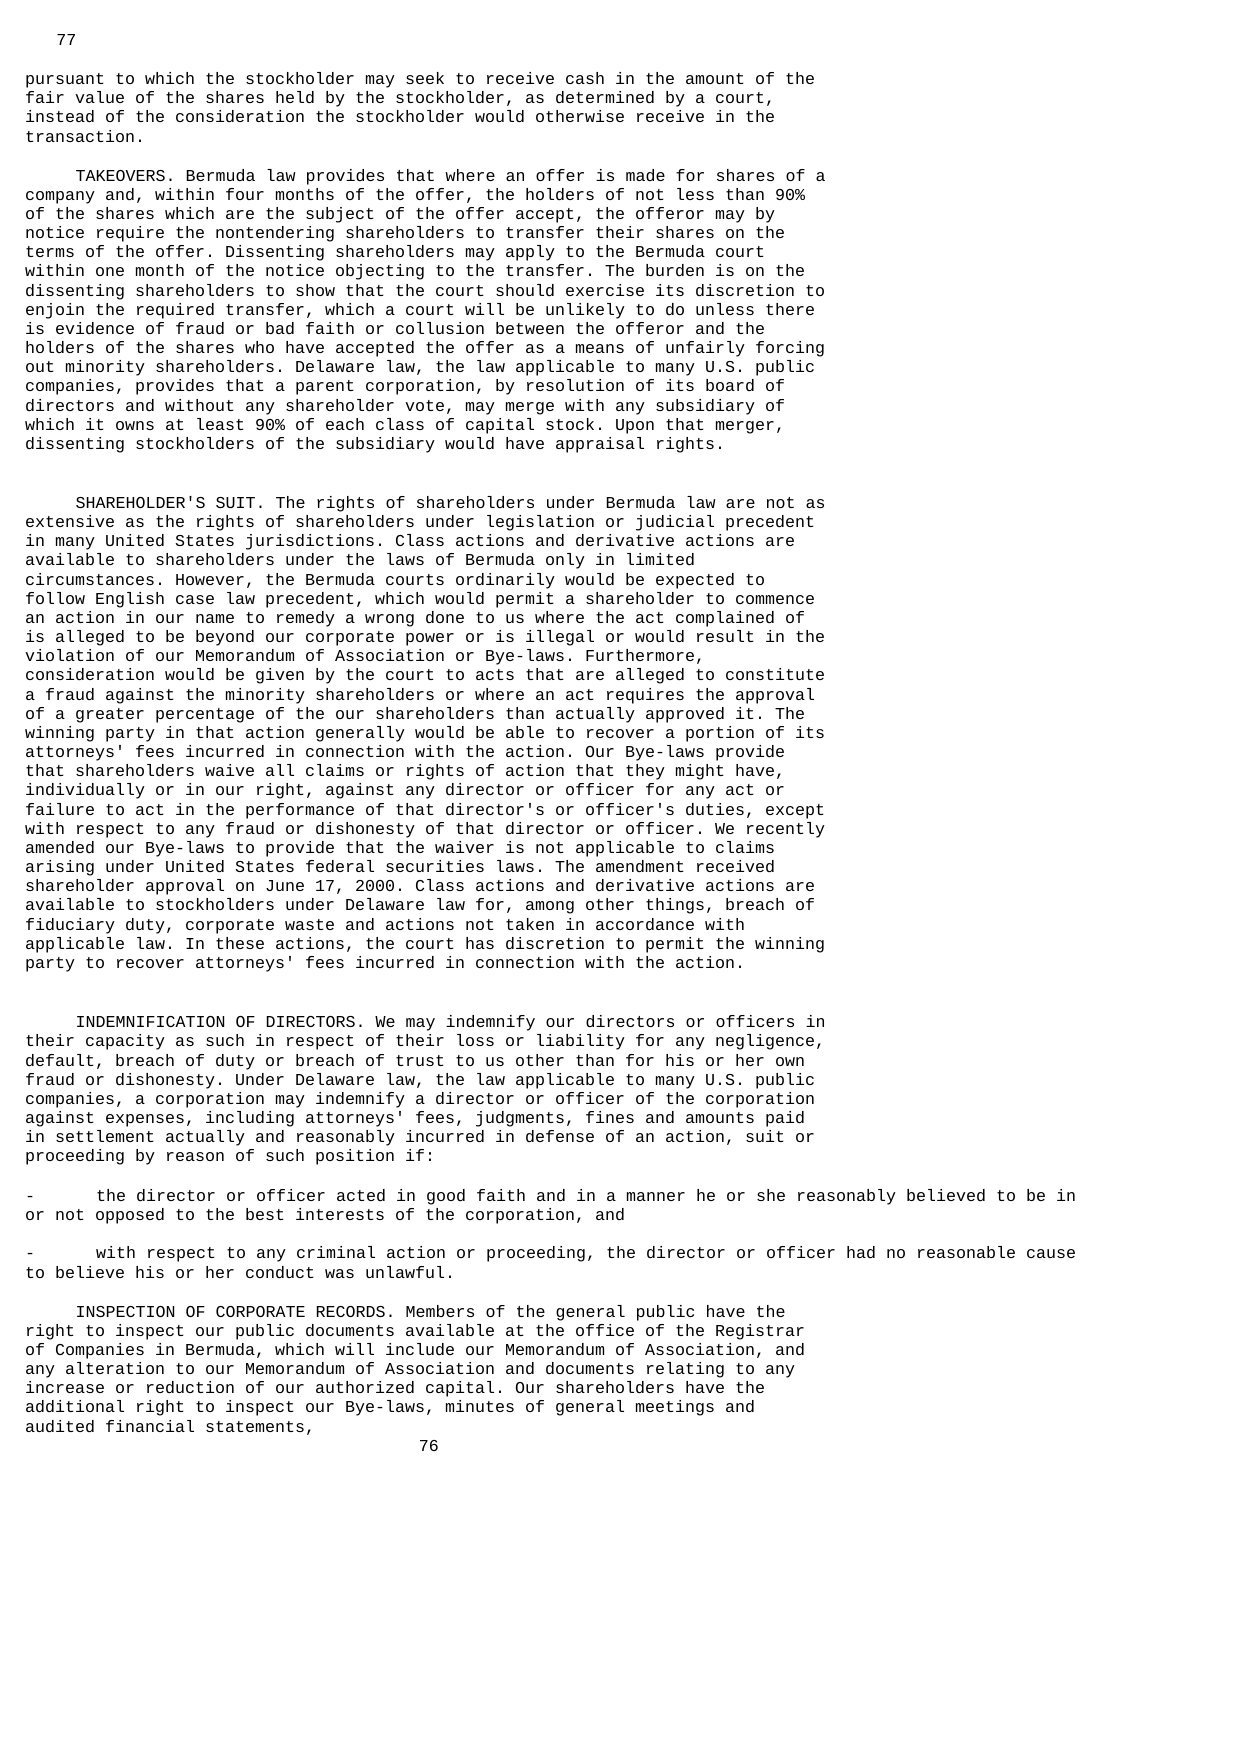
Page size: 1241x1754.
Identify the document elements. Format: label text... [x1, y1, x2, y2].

list with respect to any criminal action or proceeding, the director or officer had no reasonable cause to believe his or her conduct was unlawful. [25, 1245, 1090, 1283]
text pursuant to which the stockholder may seek to receive cash in the amount of the fair value of the shares held by the stockholder, as determined by a court, instead of the consideration the stockholder would otherwise receive in the transaction. [25, 70, 824, 147]
text 76 [419, 1438, 1090, 1457]
text INSPECTION OF CORPORATE RECORDS. Members of the general public have the right to inspect our public documents available at the office of the Registrar of Companies in Bermuda, which will include our Memorandum of Association, and any alteration to our Memorandum of Association and documents relating to any increase or reduction of our authorized capital. Our shareholders have the additional right to inspect our Bye-laws, minutes of general meetings and audited financial statements, [25, 1303, 813, 1437]
text INDEMNIFICATION OF DIRECTORS. We may indemnify our directors or officers in their capacity as such in respect of their loss or liability for any negligence, default, breach of duty or breach of trust to us other than for his or her own fraud or dishonesty. Under Delaware law, the law applicable to many U.S. public companies, a corporation may indemnify a director or officer of the corporation against expenses, including attorneys' fees, judgments, fines and amounts paid in settlement actually and reasonably incurred in defense of an action, suit or proceeding by reason of such position if: [25, 1014, 834, 1167]
list the director or officer acted in good faith and in a manner he or she reasonably believed to be in or not opposed to the best interests of the corporation, and [25, 1187, 1090, 1225]
text SHAREHOLDER'S SUIT. The rights of shareholders under Bermuda law are not as extensive as the rights of shareholders under legislation or judicial precedent in many United States jurisdictions. Class actions and derivative actions are available to shareholders under the laws of Bermuda only in limited circumstances. However, the Bermuda courts ordinarily would be expected to follow English case law precedent, which would permit a shareholder to commence an action in our name to remedy a wrong done to us where the act complained of is alleged to be beyond our corporate power or is illegal or would result in the violation of our Memorandum of Association or Bye-laws. Furthermore, consideration would be given by the court to acts that are alleged to constitute a fraud against the minority shareholders or where an act requires the approval of a greater percentage of the our shareholders than actually approved it. The winning party in that action generally would be able to recover a portion of its attorneys' fees incurred in connection with the action. Our Bye-laws provide that shareholders waive all claims or rights of action that they might have, individually or in our right, against any director or officer for any act or failure to act in the performance of that director's or officer's duties, except with respect to any fraud or dishonesty of that director or officer. We recently amended our Bye-laws to provide that the waiver is not applicable to claims arising under United States federal securities laws. The amendment received shareholder approval on June 17, 2000. Class actions and derivative actions are available to stockholders under Delaware law for, among other things, breach of fiduciary duty, corporate waste and actions not taken in accordance with applicable law. In these actions, the court has discretion to permit the winning party to recover attorneys' fees incurred in connection with the action. [25, 494, 834, 973]
text 77 [56, 32, 1090, 50]
text TAKEOVERS. Bermuda law provides that where an offer is made for shares of a company and, within four months of the offer, the holders of not less than 90% of the shares which are the subject of the offer accept, the offeror may by notice require the nontendering shareholders to transfer their shares on the terms of the offer. Dissenting shareholders may apply to the Bermuda court within one month of the notice objecting to the transfer. The burden is on the dissenting shareholders to show that the court should exercise its discretion to enjoin the required transfer, which a court will be unlikely to do unless there is evidence of fraud or bad faith or collusion between the offeror and the holders of the shares who have accepted the offer as a means of unfairly forcing out minority shareholders. Delaware law, the law applicable to many U.S. public companies, provides that a parent corporation, by resolution of its board of directors and without any shareholder vote, may merge with any subsidiary of which it owns at least 90% of each class of capital stock. Upon that merger, dissenting stockholders of the subsidiary would have appraisal rights. [25, 167, 834, 454]
